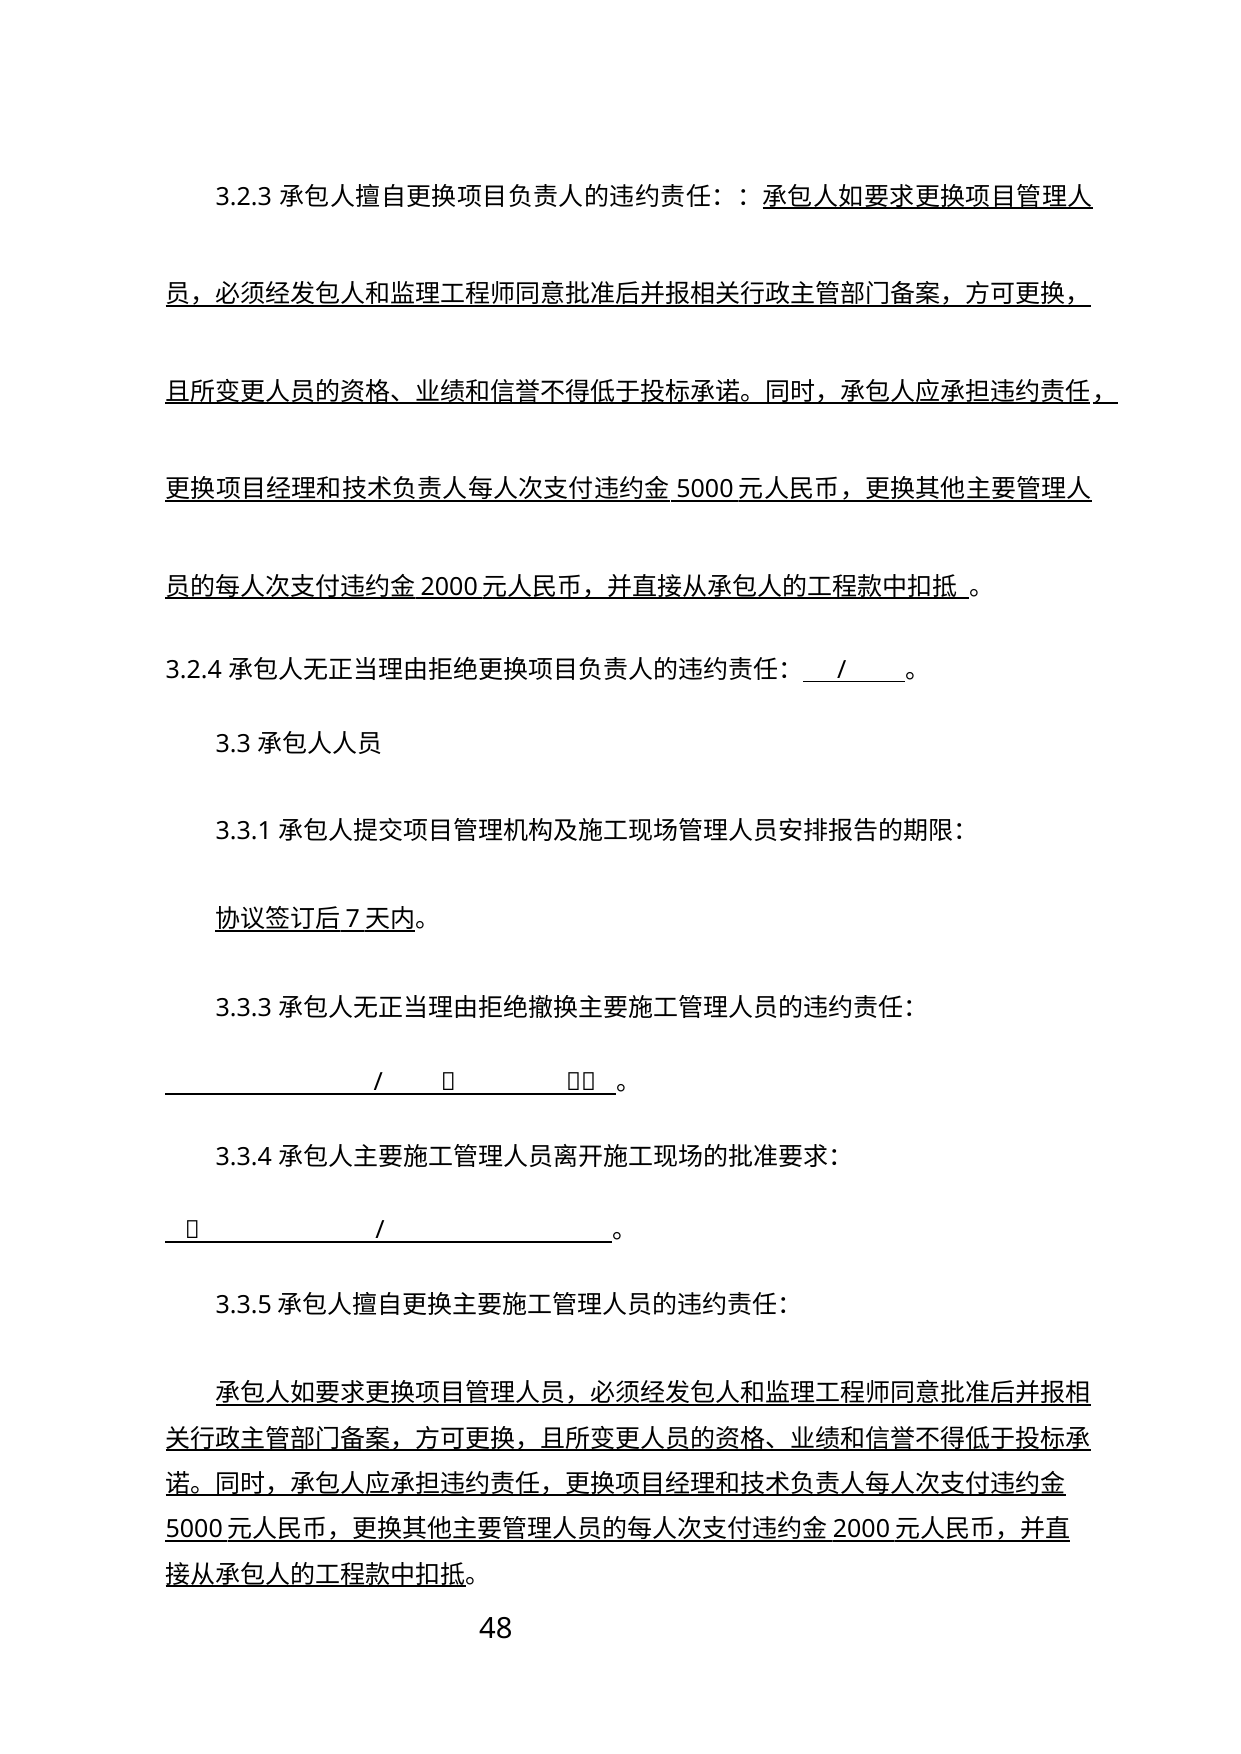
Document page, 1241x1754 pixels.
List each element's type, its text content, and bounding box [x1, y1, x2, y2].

text /   。 [165, 1047, 1092, 1112]
text 3.3.5承包人擅自更换主要施工管理人员的违约责任： [165, 1270, 1092, 1335]
text 3.2.4 承包人无正当理由拒绝更换项目负责人的违约责任： / 。 [165, 635, 1092, 700]
text 3.3.1 承包人提交项目管理机构及施工现场管理人员安排报告的期限： [165, 796, 1092, 861]
text 3.2.3 承包人擅自更换项目负责人的违约责任：：承包人如要求更换项目管理人员，必须经发包人和监理工程师同意批准后并报相关行政主管部门备案，方可更换，且所变更人员的资格、业绩和信誉不得低于投标承诺。同时，承包人应承担违约责任，更换项目经理和技术负责人每人次支付违约金5000元人民币，更换其他主要管理人员的每人次支付违约金2000元人民币，并直接从承包人的工程款中扣抵 。 [165, 162, 1092, 617]
text 协议签订后7天内。 [165, 899, 1092, 935]
text 3.3.4 承包人主要施工管理人员离开施工现场的批准要求： [165, 1122, 1092, 1187]
text 3.3 承包人人员 [165, 709, 1092, 774]
text 承包人如要求更换项目管理人员，必须经发包人和监理工程师同意批准后并报相关行政主管部门备案，方可更换，且所变更人员的资格、业绩和信誉不得低于投标承诺。同时，承包人应承担违约责任，更换项目经理和技术负责人每人次支付违约金5000元人民币，更换其他主要管理人员的每人次支付违约金2000元人民币，并直接从承包人的工程款中扣抵。 [165, 1373, 1092, 1590]
text  / 。 [165, 1196, 1092, 1261]
text 3.3.3 承包人无正当理由拒绝撤换主要施工管理人员的违约责任： [165, 973, 1092, 1038]
